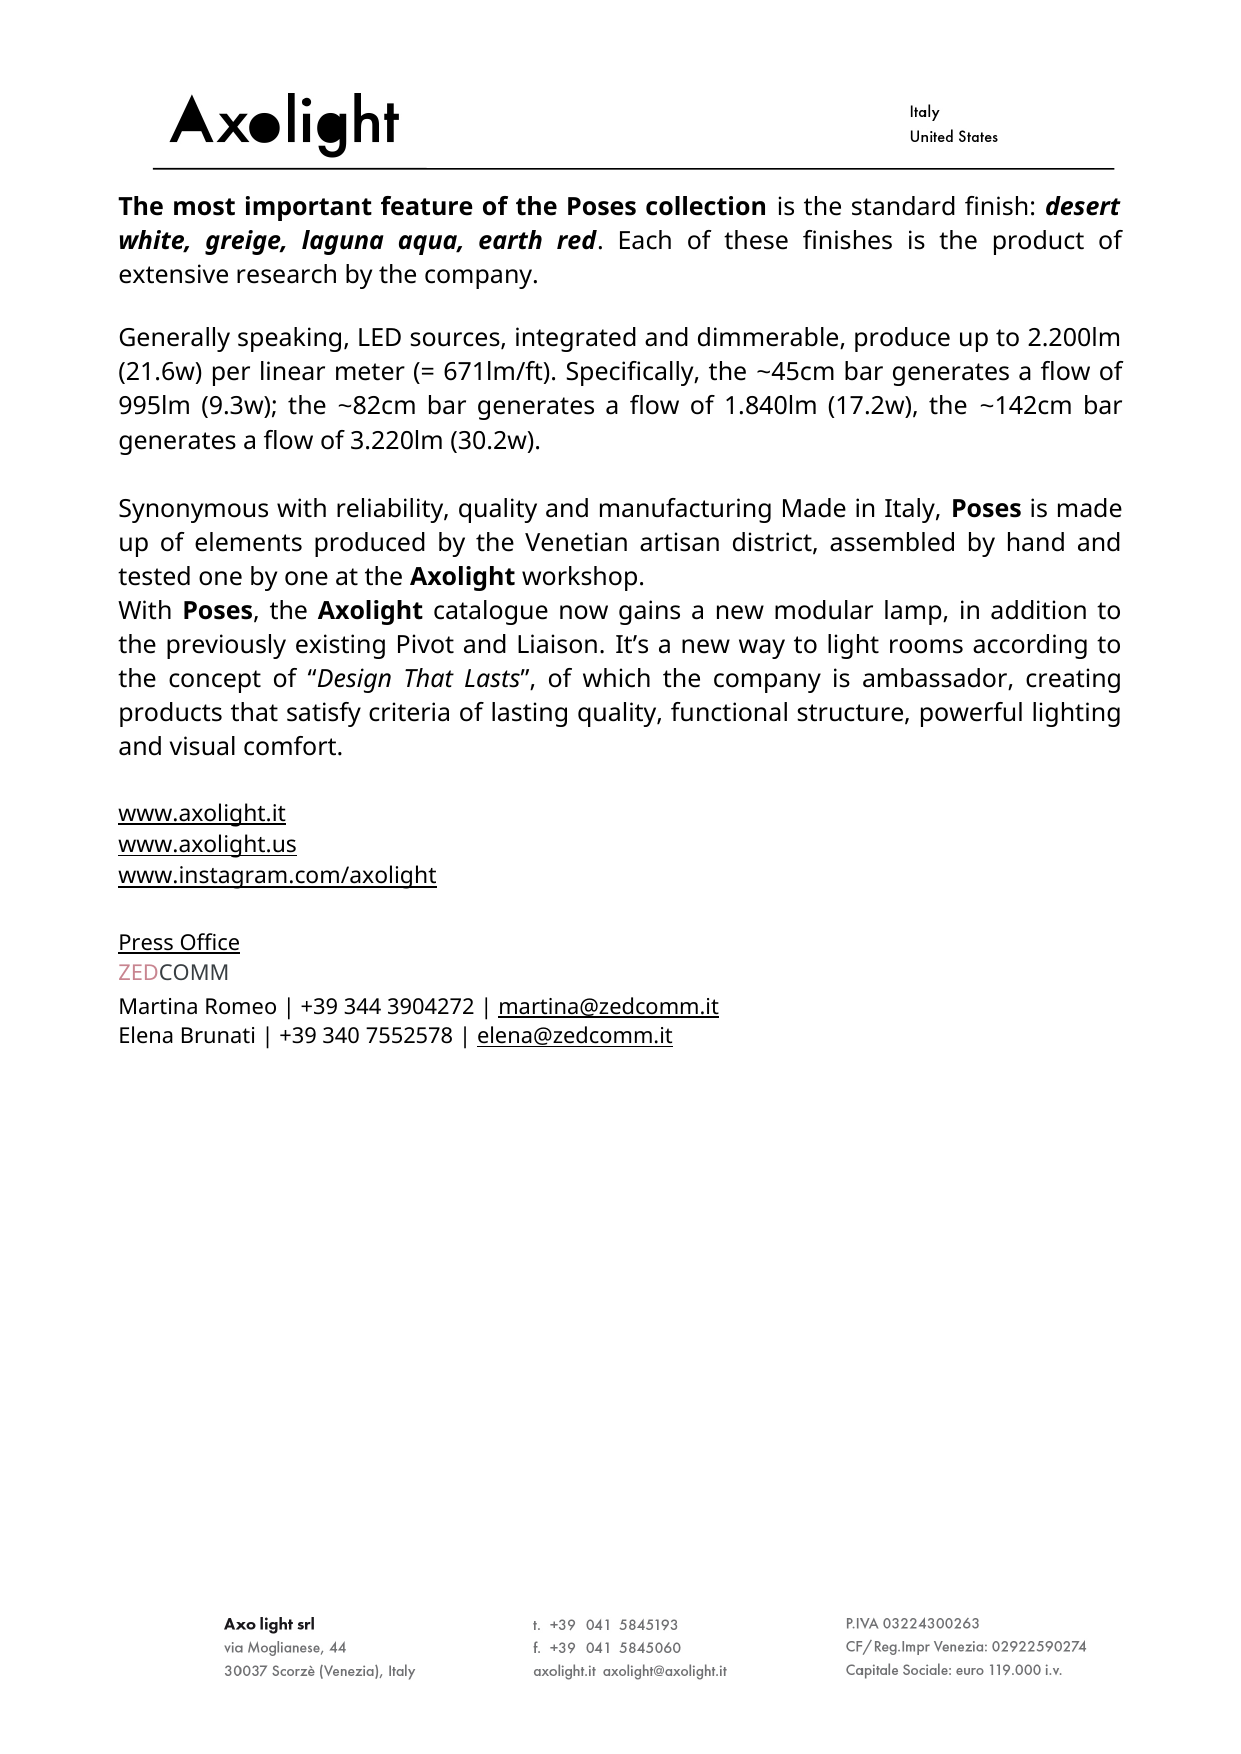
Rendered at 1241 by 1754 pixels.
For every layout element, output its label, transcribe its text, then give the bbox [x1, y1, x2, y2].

text www.axolight.it [118, 797, 1123, 828]
picture [0, 0, 1235, 172]
text Press Office [118, 927, 1123, 956]
text Martina Romeo | +39 344 3904272 | martina@zedcomm.it [118, 991, 1123, 1020]
text www.axolight.us [118, 828, 1123, 859]
text With Poses, the Axolight catalogue now gains a new modular lamp, in addition to the previously existing Pivot and Liaison. It’s a new way to light rooms according to the concept of “Design That Lasts”, of which the company is ambassador, creating products that satisfy criteria of lasting quality, functional structure, powerful lighting and visual comfort. [118, 593, 1123, 763]
text www.instagram.com/axolight [118, 859, 1123, 891]
picture [0, 1601, 1172, 1754]
text Synonymous with reliability, quality and manufacturing Made in Italy, Poses is made up of elements produced by the Venetian artisan district, assembled by hand and tested one by one at the Axolight workshop. [118, 490, 1123, 593]
text ZEDCOMM [118, 956, 1123, 986]
text The most important feature of the Poses collection is the standard finish: desert white, greige, laguna aqua, earth red. Each of these finishes is the product of extensive research by the company. [118, 189, 1123, 291]
text Elena Brunati | +39 340 7552578 | elena@zedcomm.it [118, 1020, 1123, 1050]
text Generally speaking, LED sources, integrated and dimmerable, produce up to 2.200lm (21.6w) per linear meter (= 671lm/ft). Specifically, the ~45cm bar generates a flow of 995lm (9.3w); the ~82cm bar generates a flow of 1.840lm (17.2w), the ~142cm bar generates a flow of 3.220lm (30.2w). [118, 320, 1123, 456]
